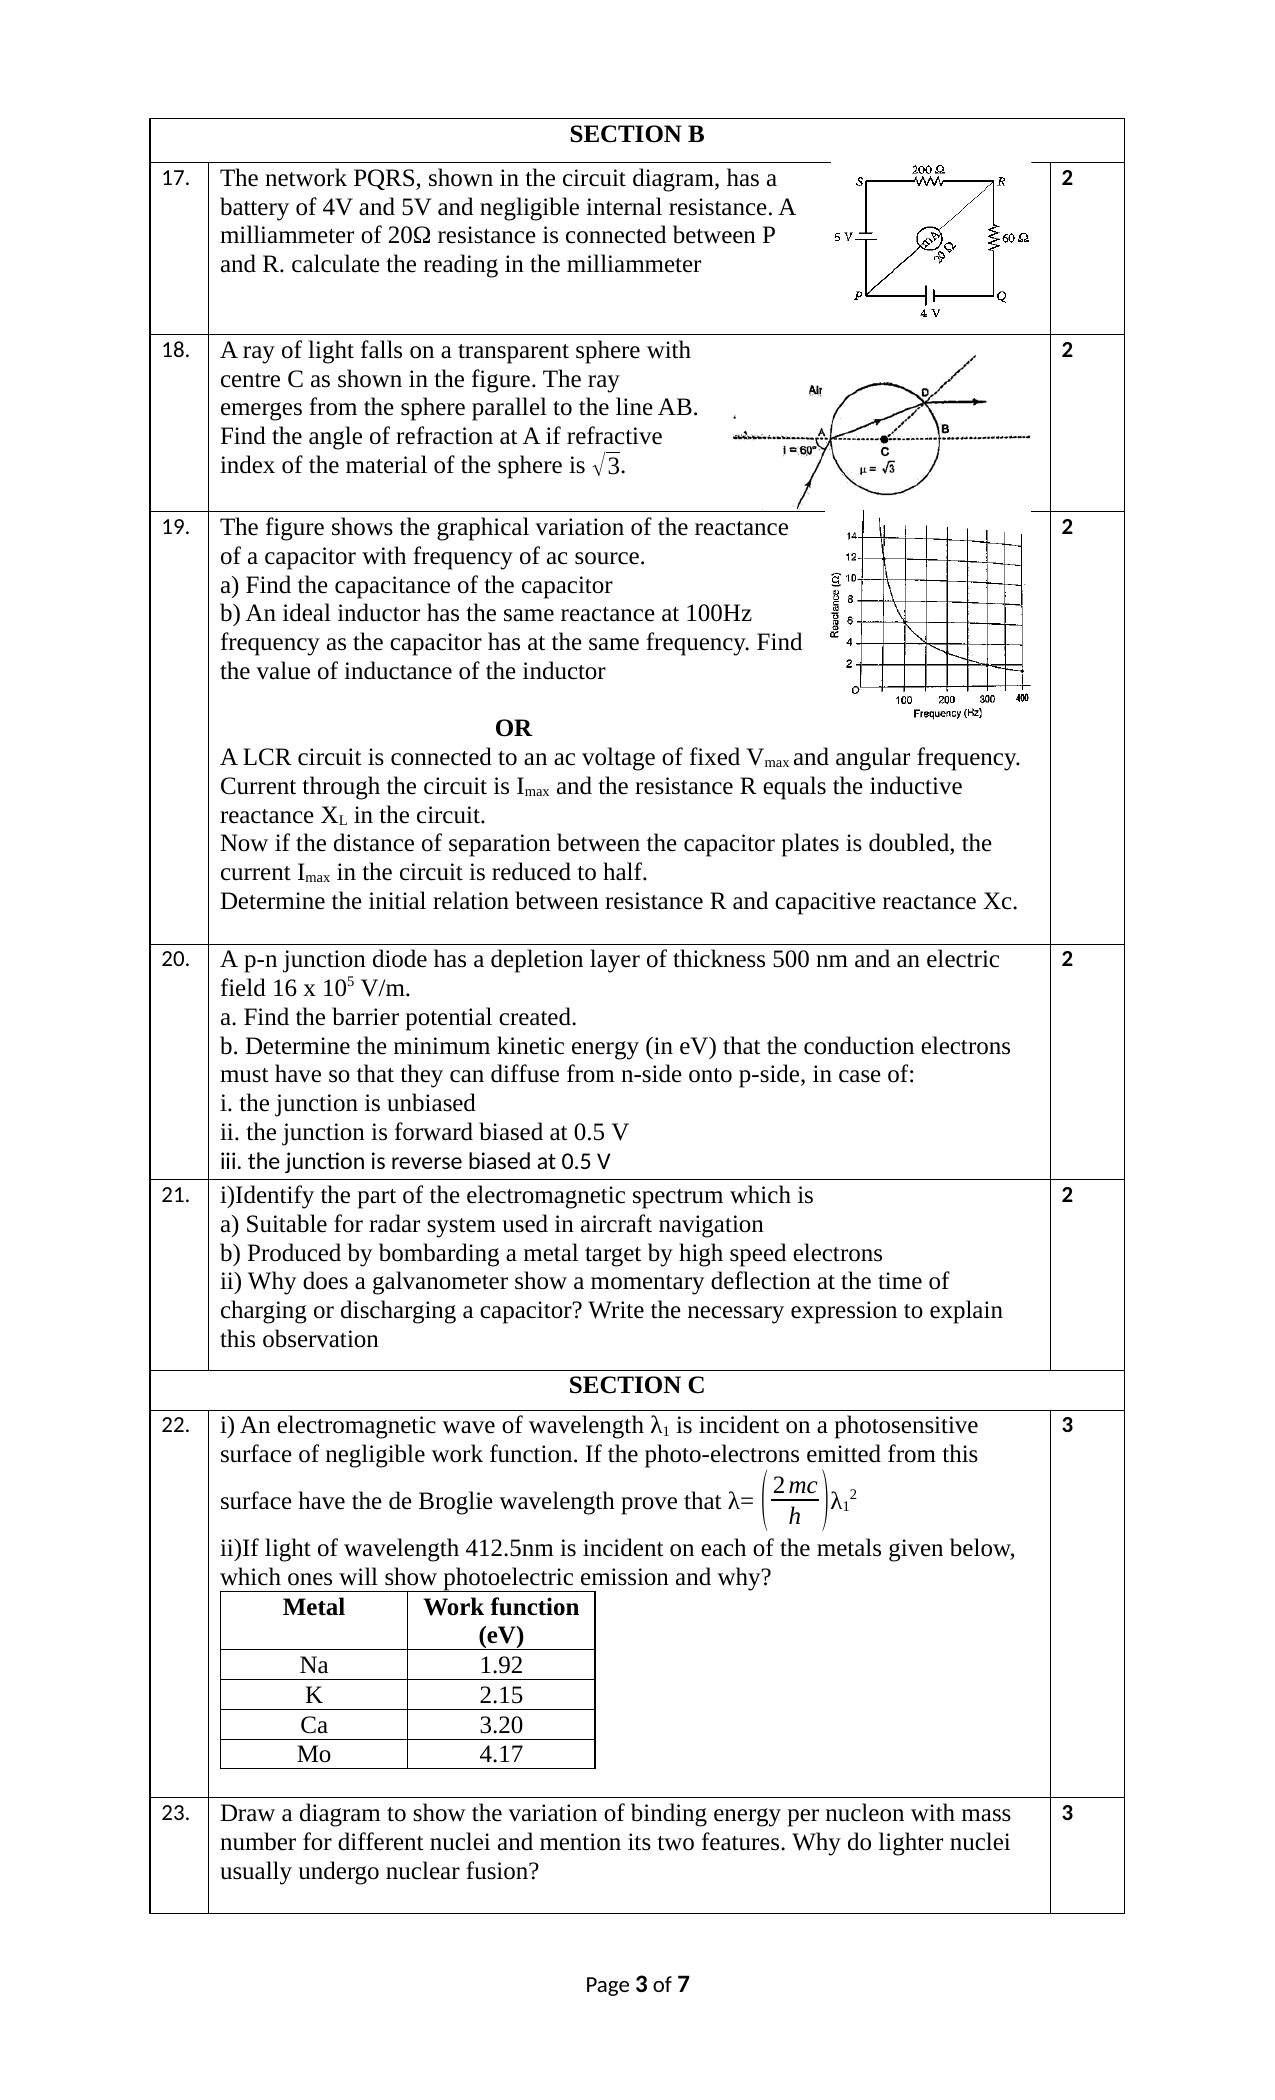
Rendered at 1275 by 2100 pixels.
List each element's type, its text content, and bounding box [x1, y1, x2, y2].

table_cell 2 [1051, 335, 1124, 511]
table_cell 3 [1051, 1411, 1124, 1797]
table_cell A p-n junction diode has a depletion layer of thickness 500 nm and an electric field 16 x 105 V/m. a. Find the barrier potential created. b. Determine the minimum kinetic energy (in eV) that the conduction electrons must have so that they can diffuse from n-side onto p-side, in case of: i. the junction is unbiased ii. the junction is forward biased at 0.5 V iii. the junction is reverse biased at 0.5 V [209, 945, 1050, 1179]
table_cell 2 [1051, 163, 1124, 334]
table_cell i) An electromagnetic wave of wavelength λ1 is incident on a photosensitive surface of negligible work function. If the photo-electrons emitted from this surface have the de Broglie wavelength prove that λ= λ12 ii)If light of wavelength 412.5nm is incident on each of the metals given below, which ones will show photoelectric emission and why? [209, 1411, 1050, 1797]
table_cell The network PQRS, shown in the circuit diagram, has a battery of 4V and 5V and negligible internal resistance. A milliammeter of 20Ω resistance is connected between P and R. calculate the reading in the milliammeter [209, 163, 1050, 334]
table_cell A ray of light falls on a transparent sphere with centre C as shown in the figure. The ray emerges from the sphere parallel to the line AB. Find the angle of refraction at A if refractive index of the material of the sphere is . [209, 335, 1050, 511]
table_cell 20. [151, 945, 208, 1179]
table_cell 19. [151, 512, 208, 943]
table_cell Draw a diagram to show the variation of binding energy per nucleon with mass number for different nuclei and mention its two features. Why do lighter nuclei usually undergo nuclear fusion? [209, 1798, 1050, 1913]
table_cell SECTION B [151, 119, 1124, 162]
table_cell The figure shows the graphical variation of the reactance of a capacitor with frequency of ac source. a) Find the capacitance of the capacitor b) An ideal inductor has the same reactance at 100Hz frequency as the capacitor has at the same frequency. Find the value of inductance of the inductor OR A LCR circuit is connected to an ac voltage of fixed Vmax and angular frequency. Current through the circuit is Imax and the resistance R equals the inductive reactance XL in the circuit. Now if the distance of separation between the capacitor plates is doubled, the current Imax in the circuit is reduced to half. Determine the initial relation between resistance R and capacitive reactance Xc. [209, 512, 1050, 943]
table_cell 22. [151, 1411, 208, 1797]
table_cell 2 [1051, 512, 1124, 943]
table_cell 17. [151, 163, 208, 334]
picture [726, 343, 1033, 510]
table_cell 2 [1051, 1180, 1124, 1369]
table_cell 2 [1051, 945, 1124, 1179]
table_cell i)Identify the part of the electromagnetic spectrum which is a) Suitable for radar system used in aircraft navigation b) Produced by bombarding a metal target by high speed electrons ii) Why does a galvanometer show a momentary deflection at the time of charging or discharging a capacitor? Write the necessary expression to explain this observation [209, 1180, 1050, 1369]
table_cell 18. [151, 335, 208, 511]
table_cell 21. [151, 1180, 208, 1369]
table_cell SECTION C [151, 1371, 1124, 1409]
table_cell 23. [151, 1798, 208, 1913]
table_cell 3 [1051, 1798, 1124, 1913]
